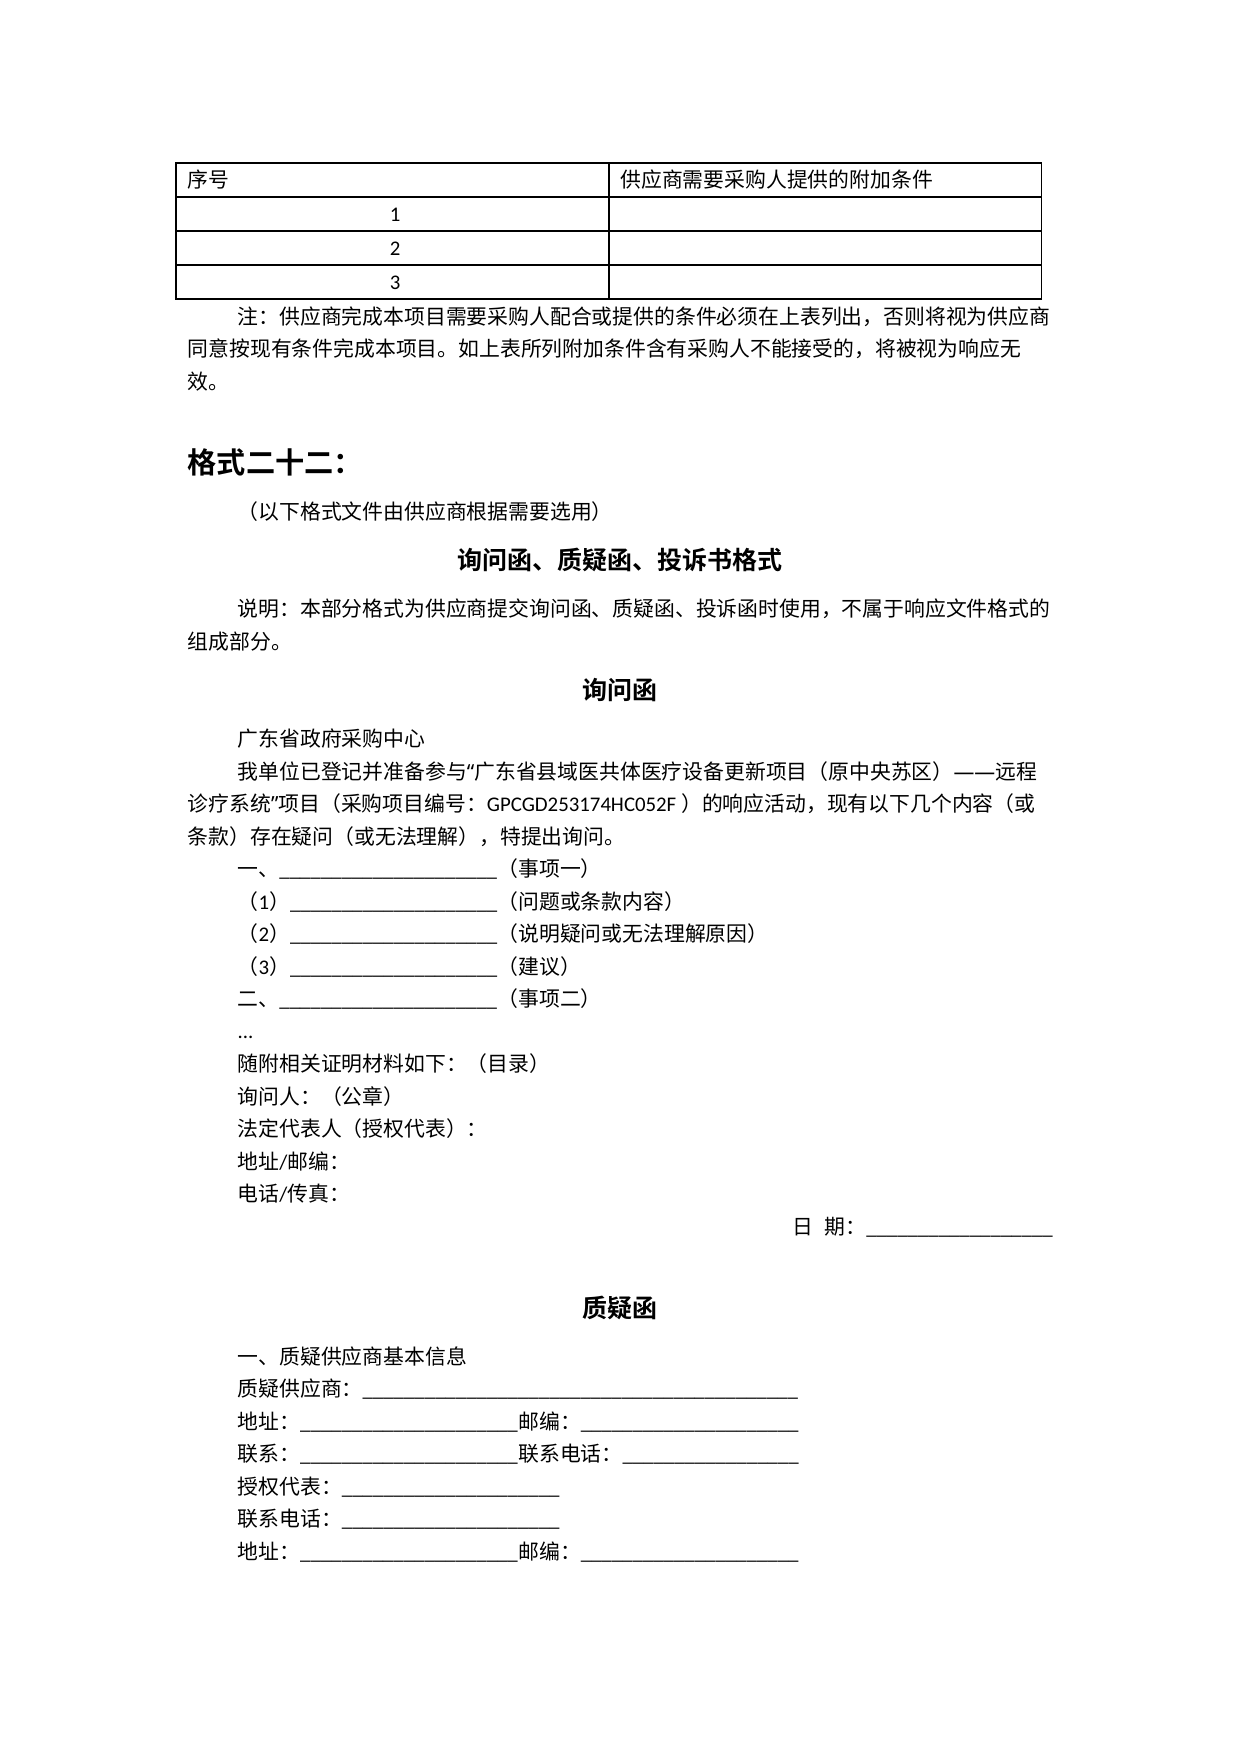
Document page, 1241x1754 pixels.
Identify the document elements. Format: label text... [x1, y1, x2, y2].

text 格式二十二： [187, 430, 1053, 495]
text 地址：_____________________邮编：_____________________ [187, 1405, 1053, 1437]
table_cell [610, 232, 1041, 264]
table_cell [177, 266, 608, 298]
text ... [187, 1015, 1053, 1047]
text 质疑供应商：__________________________________________ [187, 1372, 1053, 1405]
text 地址/邮编： [187, 1145, 1053, 1177]
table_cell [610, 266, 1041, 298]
text 询问函、质疑函、投诉书格式 [187, 527, 1053, 592]
text 广东省政府采购中心 [187, 722, 1053, 755]
text 联系：_____________________联系电话：_________________ [187, 1437, 1053, 1470]
text 随附相关证明材料如下：（目录） [187, 1047, 1053, 1080]
text 询问函 [187, 657, 1053, 722]
text 询问人：（公章） [187, 1080, 1053, 1112]
text 说明：本部分格式为供应商提交询问函、质疑函、投诉函时使用，不属于响应文件格式的组成部分。 [187, 592, 1053, 657]
text 地址：_____________________邮编：_____________________ [187, 1535, 1053, 1567]
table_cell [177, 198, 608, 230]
text （3）____________________（建议） [187, 950, 1053, 982]
text （1）____________________（问题或条款内容） [187, 885, 1053, 917]
text 注：供应商完成本项目需要采购人配合或提供的条件必须在上表列出，否则将视为供应商同意按现有条件完成本项目。如上表所列附加条件含有采购人不能接受的，将被视为响应无效。 [187, 300, 1053, 397]
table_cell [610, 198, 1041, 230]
text 一、质疑供应商基本信息 [187, 1340, 1053, 1372]
text （2）____________________（说明疑问或无法理解原因） [187, 917, 1053, 950]
text 二、_____________________（事项二） [187, 982, 1053, 1015]
text 一、_____________________（事项一） [187, 852, 1053, 885]
text （以下格式文件由供应商根据需要选用） [187, 495, 1053, 527]
text 日 期：__________________ [187, 1210, 1053, 1242]
text 授权代表：_____________________ [187, 1470, 1053, 1502]
text 电话/传真： [187, 1177, 1053, 1210]
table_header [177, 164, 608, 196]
text 法定代表人（授权代表）： [187, 1112, 1053, 1145]
text 质疑函 [187, 1275, 1053, 1340]
text 我单位已登记并准备参与“广东省县域医共体医疗设备更新项目（原中央苏区）——远程诊疗系统”项目（采购项目编号：GPCGD253174HC052F ）的响应活动，现有以下几个内容（或条款）存在疑问（或无法理解），特提出询问。 [187, 755, 1053, 852]
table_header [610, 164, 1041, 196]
text 联系电话：_____________________ [187, 1502, 1053, 1535]
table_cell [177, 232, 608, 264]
